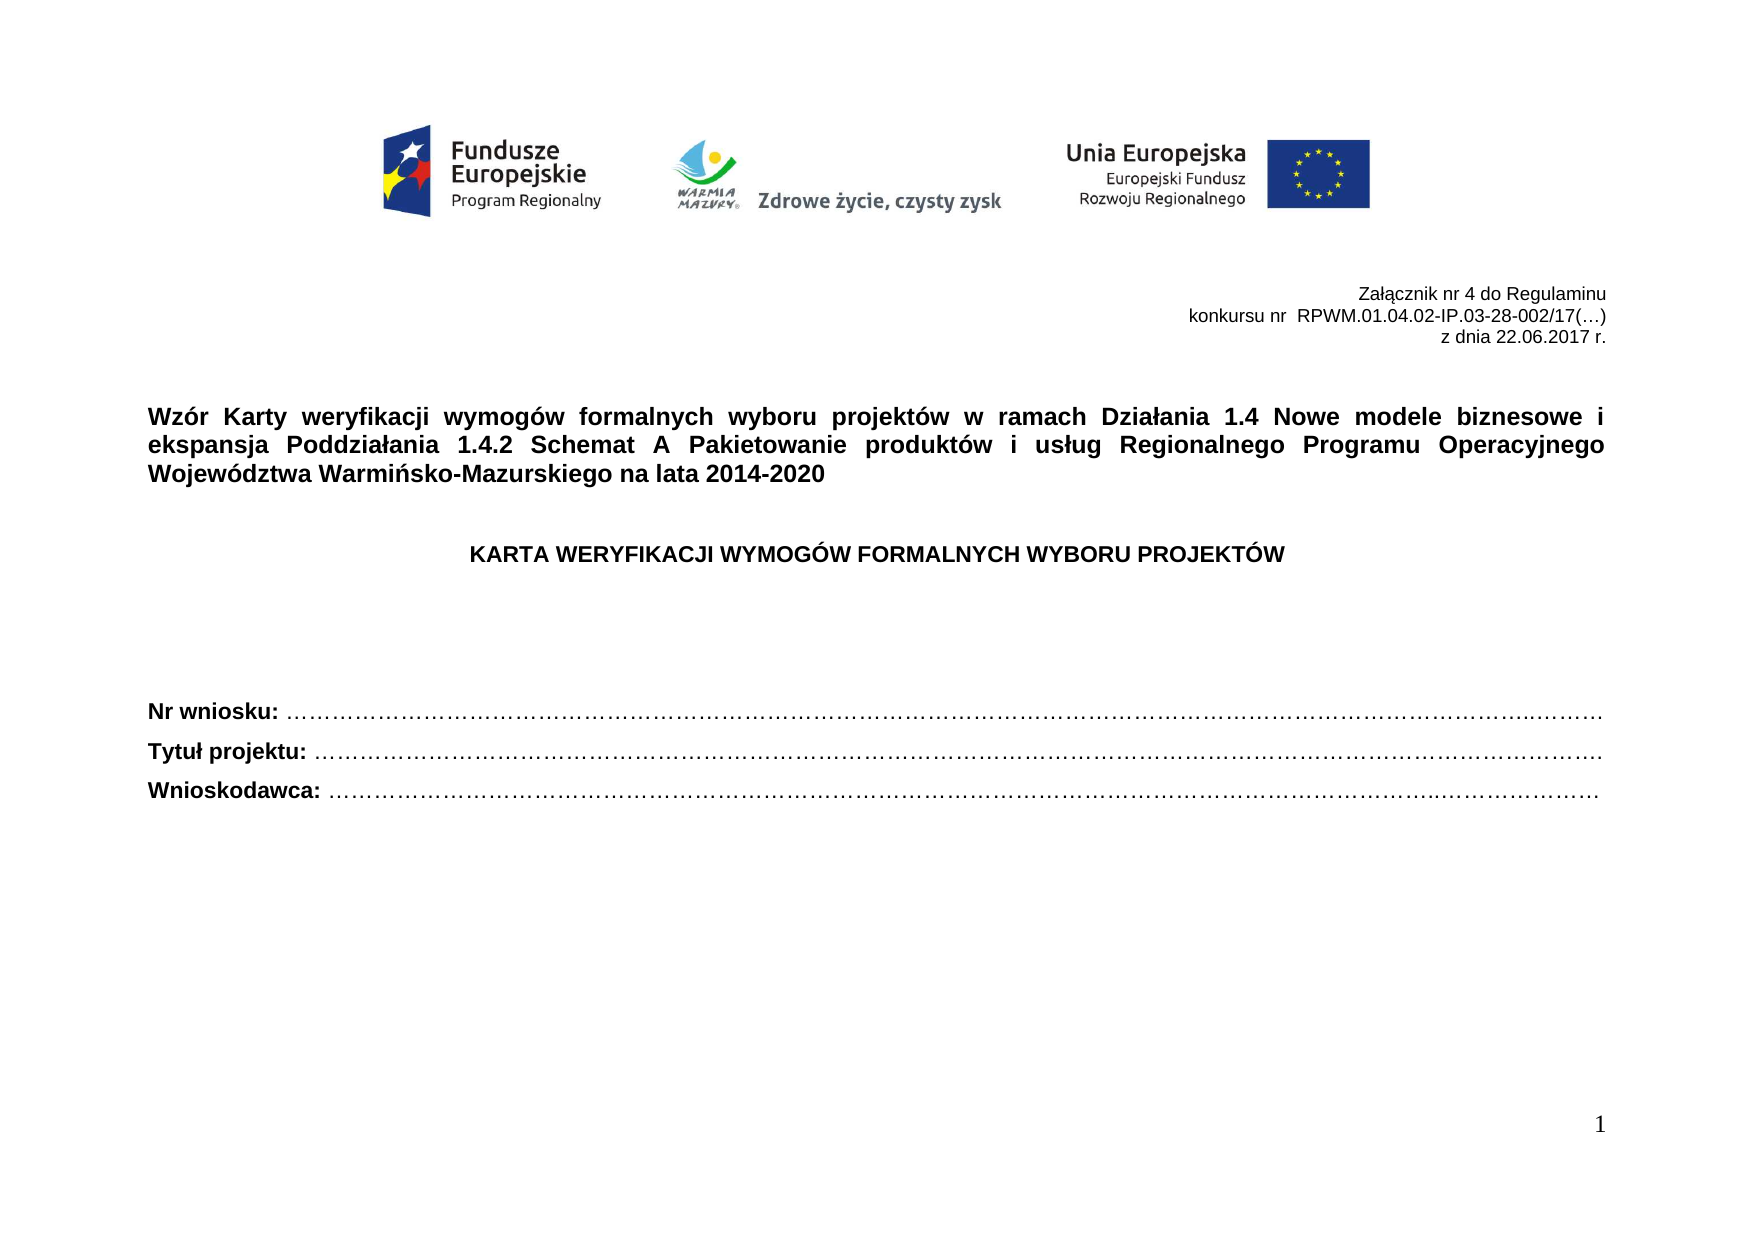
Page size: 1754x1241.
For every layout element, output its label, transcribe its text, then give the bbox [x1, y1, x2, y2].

text Wnioskodawca: ………………………………………………………………………………………………………………………………..………………… [148, 777, 1606, 803]
picture [362, 102, 1392, 240]
text Załącznik nr 4 do Regulaminu [148, 283, 1606, 304]
text Tytuł projektu: ……………………………………………………………………………………………………………………………………………………. [148, 738, 1606, 764]
text Wzór Karty weryfikacji wymogów formalnych wyboru projektów w ramach Działania 1.4 Nowe modele biznesowe i ekspansja Poddziałania 1.4.2 Schemat A Pakietowanie produktów i usług Regionalnego Programu Operacyjnego Województwa Warmińsko-Mazurskiego na lata 2014-2020 [148, 401, 1606, 488]
text Nr wniosku: ………………………………………………………………………………………………………………………………………………..……… [148, 698, 1606, 724]
text KARTA WERYFIKACJI WYMOGÓW FORMALNYCH WYBORU PROJEKTÓW [148, 541, 1606, 568]
text konkursu nr RPWM.01.04.02-IP.03-28-002/17(…) z dnia 22.06.2017 r. [148, 304, 1606, 348]
